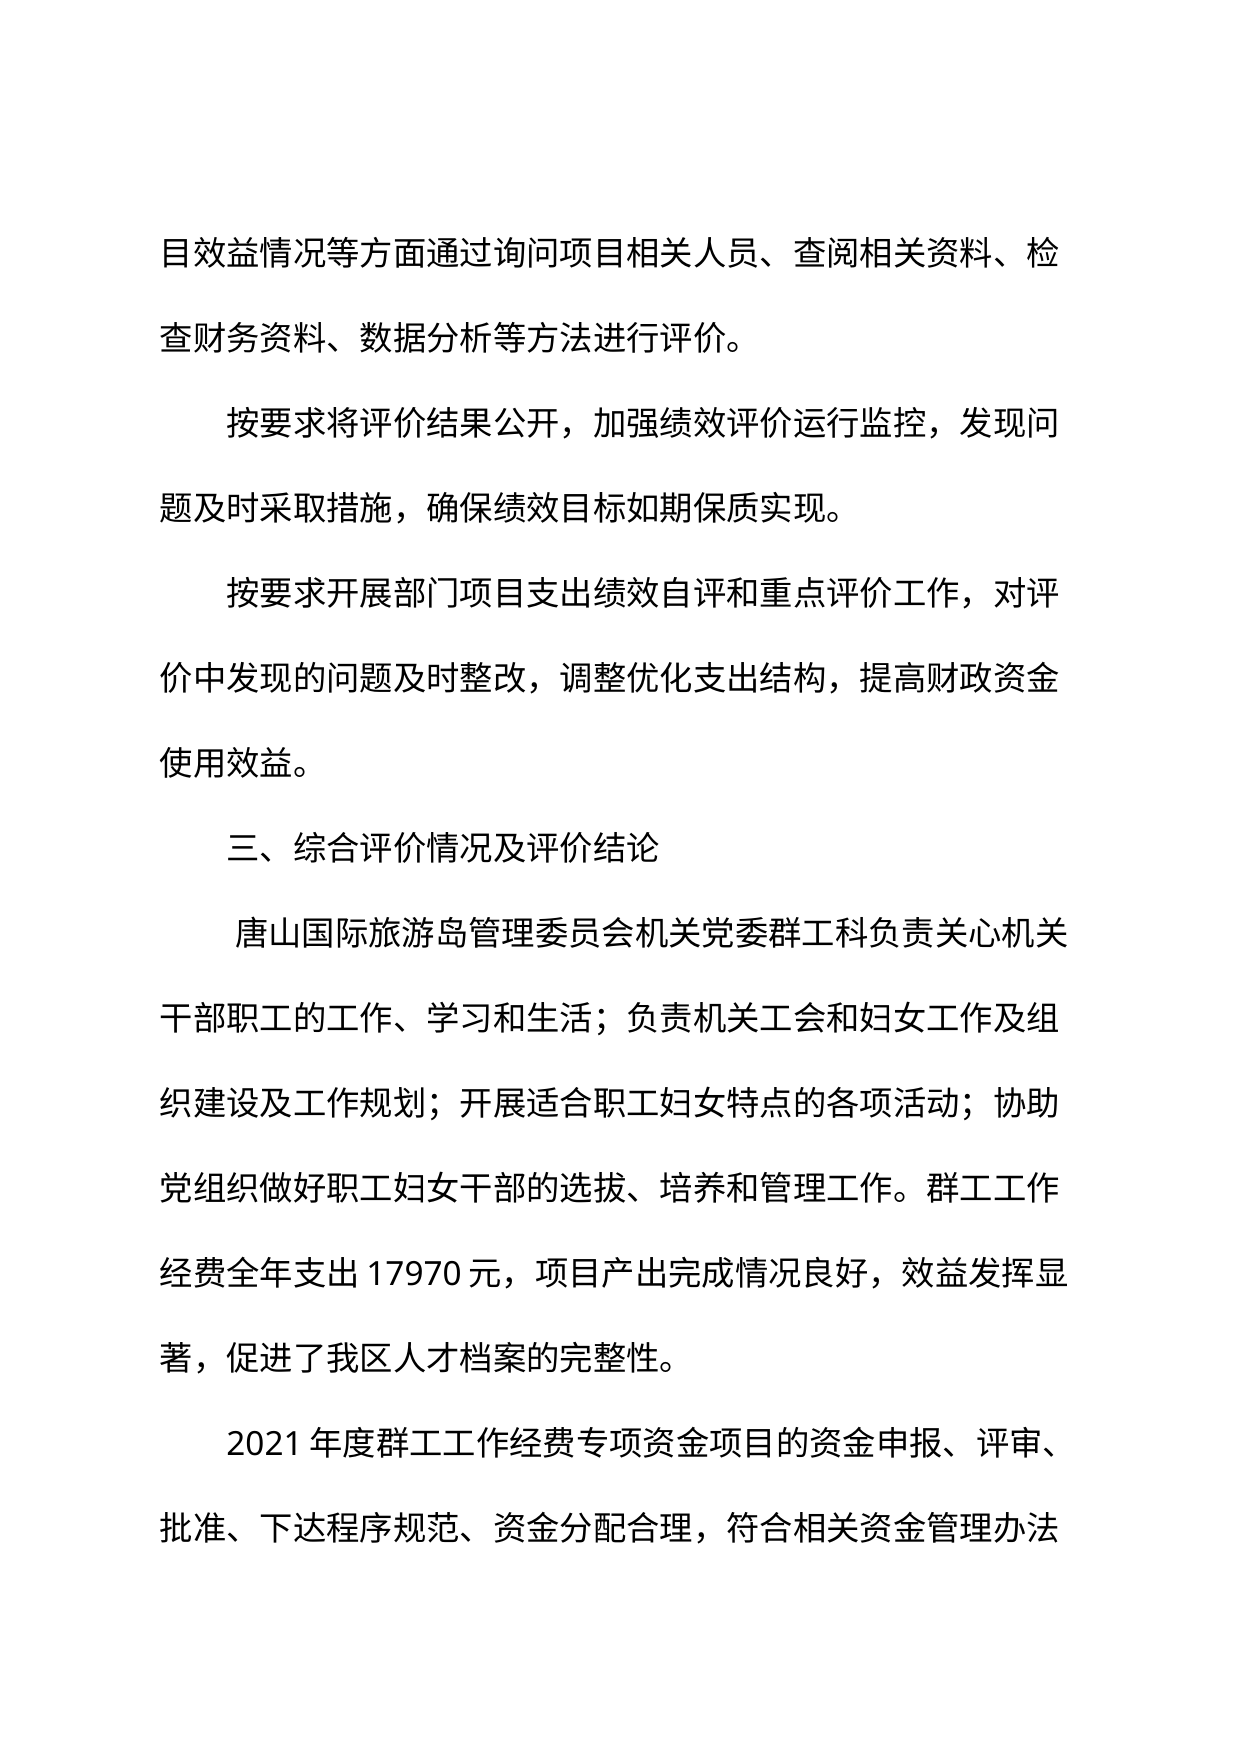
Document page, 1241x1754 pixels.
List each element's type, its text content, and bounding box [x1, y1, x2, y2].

text 按要求开展部门项目支出绩效自评和重点评价工作，对评价中发现的问题及时整改，调整优化支出结构，提高财政资金使用效益。 [159, 549, 1081, 804]
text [159, 209, 1081, 379]
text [159, 1399, 1081, 1569]
list 综合评价情况及评价结论 [159, 804, 1081, 889]
text 唐山国际旅游岛管理委员会机关党委群工科负责关心机关干部职工的工作、学习和生活；负责机关工会和妇女工作及组织建设及工作规划；开展适合职工妇女特点的各项活动；协助党组织做好职工妇女干部的选拔、培养和管理工作。群工工作经费全年支出17970元，项目产出完成情况良好，效益发挥显著，促进了我区人才档案的完整性。 [159, 889, 1081, 1399]
text 按要求将评价结果公开，加强绩效评价运行监控，发现问题及时采取措施，确保绩效目标如期保质实现。 [159, 379, 1081, 549]
